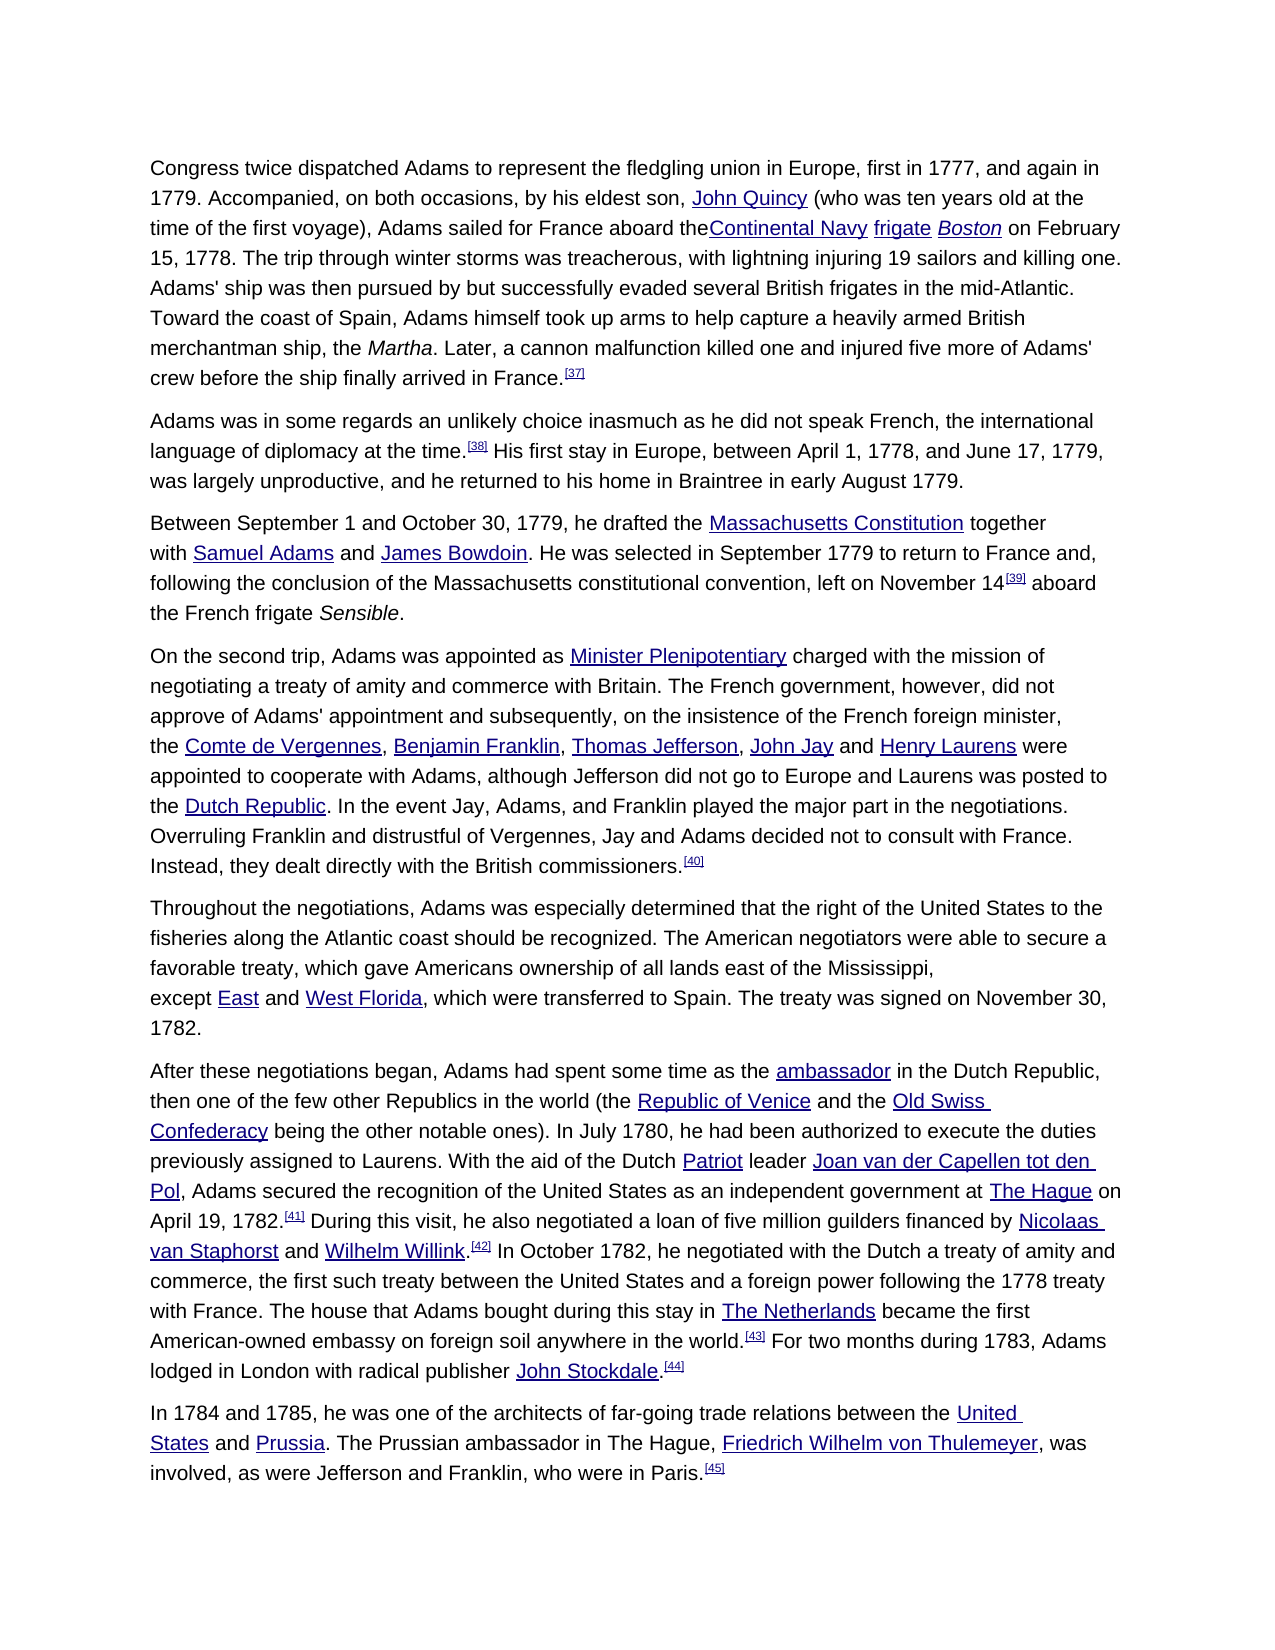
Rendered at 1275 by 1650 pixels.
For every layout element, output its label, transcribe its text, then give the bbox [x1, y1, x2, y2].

text In 1784 and 1785, he was one of the architects of far-going trade relations between the United States and Prussia. The Prussian ambassador in The Hague, Friedrich Wilhelm von Thulemeyer, was involved, as were Jefferson and Franklin, who were in Paris.[45] [150, 1395, 1125, 1485]
text Congress twice dispatched Adams to represent the fledgling union in Europe, first in 1777, and again in 1779. Accompanied, on both occasions, by his eldest son, John Quincy (who was ten years old at the time of the first voyage), Adams sailed for France aboard theContinental Navy frigate Boston on February 15, 1778. The trip through winter storms was treacherous, with lightning injuring 19 sailors and killing one. Adams' ship was then pursued by but successfully evaded several British frigates in the mid-Atlantic. Toward the coast of Spain, Adams himself took up arms to help capture a heavily armed British merchantman ship, the Martha. Later, a cannon malfunction killed one and injured five more of Adams' crew before the ship finally arrived in France.[37] [150, 150, 1125, 390]
text Throughout the negotiations, Adams was especially determined that the right of the United States to the fisheries along the Atlantic coast should be recognized. The American negotiators were able to secure a favorable treaty, which gave Americans ownership of all lands east of the Mississippi, except East and West Florida, which were transferred to Spain. The treaty was signed on November 30, 1782. [150, 890, 1125, 1040]
text After these negotiations began, Adams had spent some time as the ambassador in the Dutch Republic, then one of the few other Republics in the world (the Republic of Venice and the Old Swiss Confederacy being the other notable ones). In July 1780, he had been authorized to execute the duties previously assigned to Laurens. With the aid of the Dutch Patriot leader Joan van der Capellen tot den Pol, Adams secured the recognition of the United States as an independent government at The Hague on April 19, 1782.[41] During this visit, he also negotiated a loan of five million guilders financed by Nicolaas van Staphorst and Wilhelm Willink.[42] In October 1782, he negotiated with the Dutch a treaty of amity and commerce, the first such treaty between the United States and a foreign power following the 1778 treaty with France. The house that Adams bought during this stay in The Netherlands became the first American-owned embassy on foreign soil anywhere in the world.[43] For two months during 1783, Adams lodged in London with radical publisher John Stockdale.[44] [150, 1052, 1125, 1382]
text On the second trip, Adams was appointed as Minister Plenipotentiary charged with the mission of negotiating a treaty of amity and commerce with Britain. The French government, however, did not approve of Adams' appointment and subsequently, on the insistence of the French foreign minister, the Comte de Vergennes, Benjamin Franklin, Thomas Jefferson, John Jay and Henry Laurens were appointed to cooperate with Adams, although Jefferson did not go to Europe and Laurens was posted to the Dutch Republic. In the event Jay, Adams, and Franklin played the major part in the negotiations. Overruling Franklin and distrustful of Vergennes, Jay and Adams decided not to consult with France. Instead, they dealt directly with the British commissioners.[40] [150, 637, 1125, 877]
text Between September 1 and October 30, 1779, he drafted the Massachusetts Constitution together with Samuel Adams and James Bowdoin. He was selected in September 1779 to return to France and, following the conclusion of the Massachusetts constitutional convention, left on November 14[39] aboard the French frigate Sensible. [150, 505, 1125, 625]
text Adams was in some regards an unlikely choice inasmuch as he did not speak French, the international language of diplomacy at the time.[38] His first stay in Europe, between April 1, 1778, and June 17, 1779, was largely unproductive, and he returned to his home in Braintree in early August 1779. [150, 402, 1125, 492]
